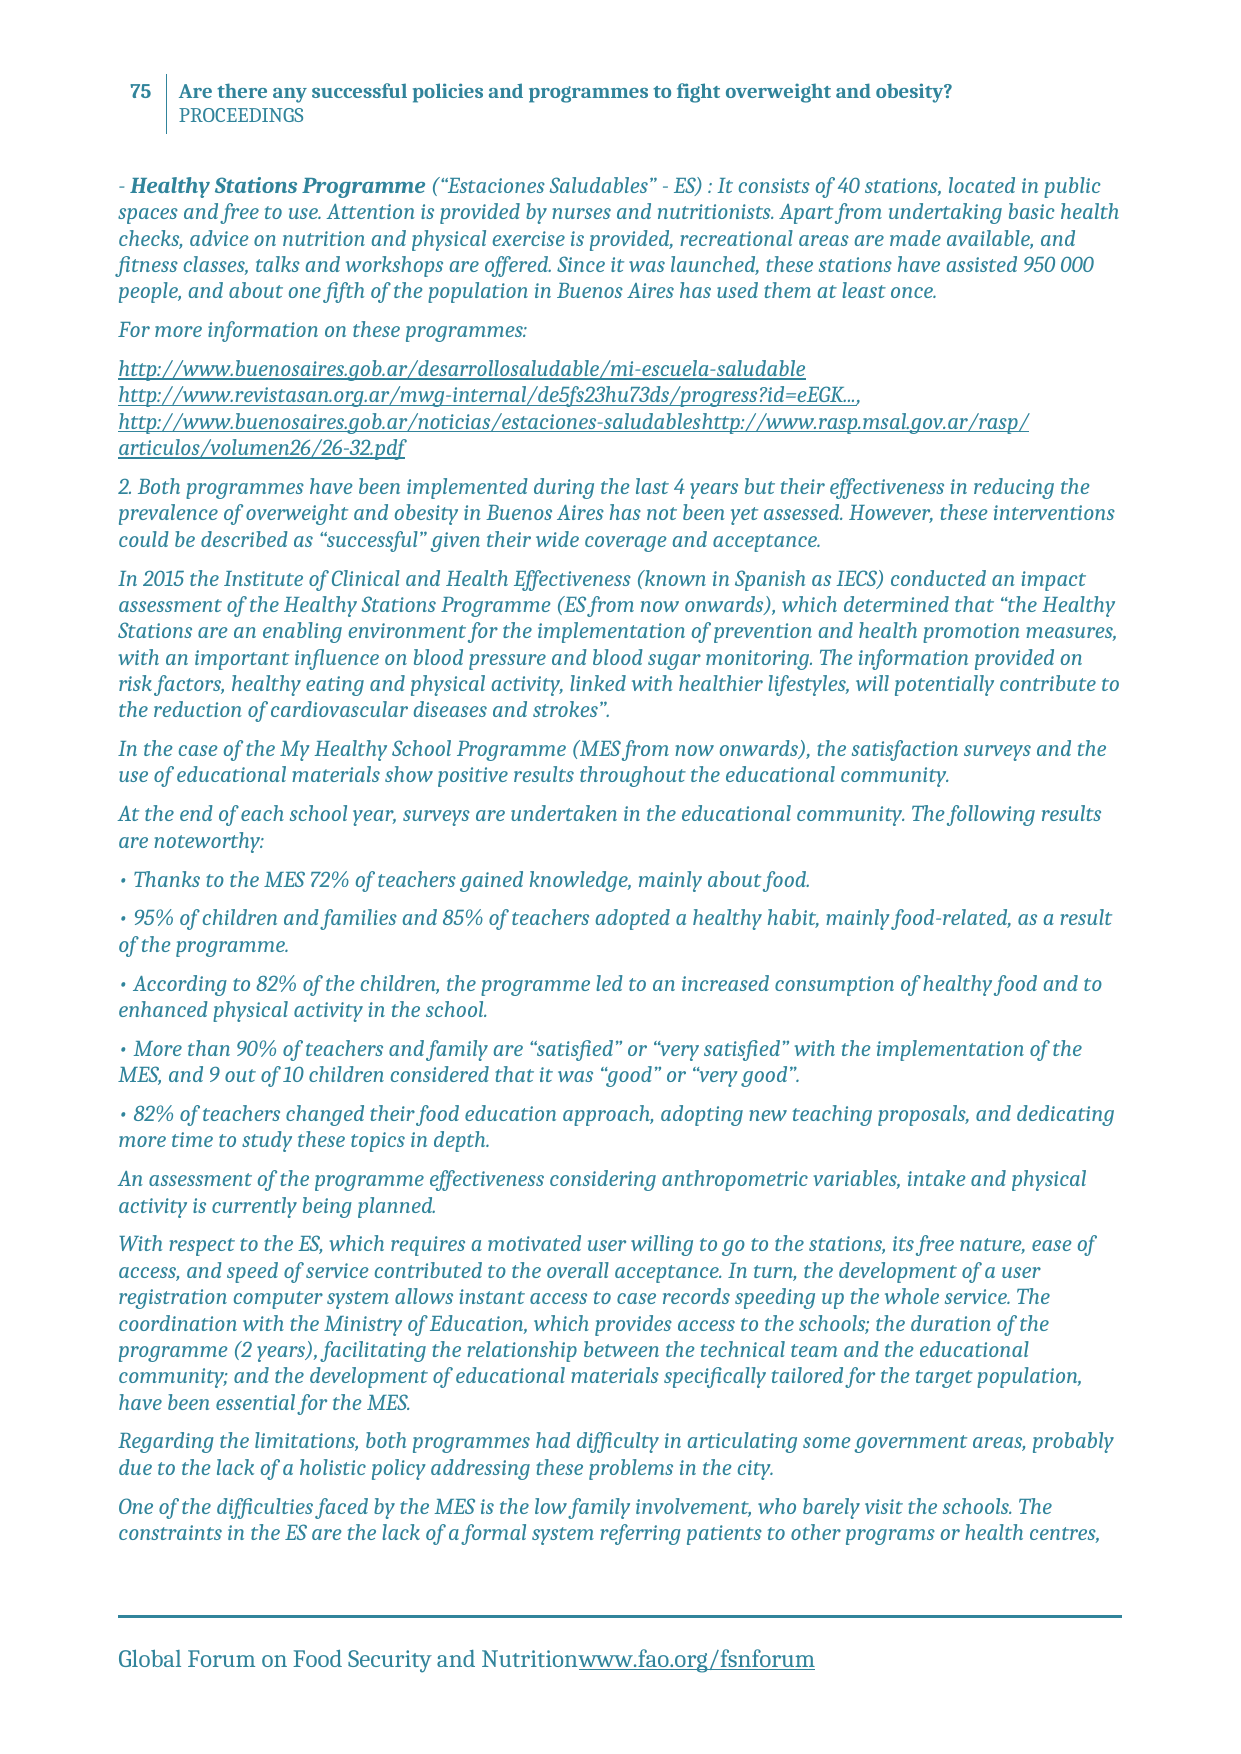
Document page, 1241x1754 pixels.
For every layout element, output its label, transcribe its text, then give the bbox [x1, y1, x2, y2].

text With respect to the ES, which requires a motivated user willing to go to the stations, its free nature, ease of access, and speed of service contributed to the overall acceptance. In turn, the development of a user registration computer system allows instant access to case records speeding up the whole service. The coordination with the Ministry of Education, which provides access to the schools; the duration of the programme (2 years), facilitating the relationship between the technical team and the educational community; and the development of educational materials specifically tailored for the target population, have been essential for the MES. [118, 1231, 1122, 1416]
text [118, 1493, 1122, 1546]
text 2. Both programmes have been implemented during the last 4 years but their effectiveness in reducing the prevalence of overweight and obesity in Buenos Aires has not been yet assessed. However, these interventions could be described as “successful” given their wide coverage and acceptance. [118, 474, 1122, 553]
text • 95% of children and families and 85% of teachers adopted a healthy habit, mainly food-related, as a result of the programme. [118, 905, 1122, 958]
text An assessment of the programme effectiveness considering anthropometric variables, intake and physical activity is currently being planned. [118, 1166, 1122, 1219]
text Regarding the limitations, both programmes had difficulty in articulating some government areas, probably due to the lack of a holistic policy addressing these problems in the city. [118, 1428, 1122, 1481]
text For more information on these programmes: [118, 317, 1122, 343]
text In 2015 the Institute of Clinical and Health Effectiveness (known in Spanish as IECS) conducted an impact assessment of the Healthy Stations Programme (ES from now onwards), which determined that “the Healthy Stations are an enabling environment for the implementation of prevention and health promotion measures, with an important influence on blood pressure and blood sugar monitoring. The information provided on risk factors, healthy eating and physical activity, linked with healthier lifestyles, will potentially contribute to the reduction of cardiovascular diseases and strokes”. [118, 565, 1122, 723]
text At the end of each school year, surveys are undertaken in the educational community. The following results are noteworthy: [118, 801, 1122, 854]
text • More than 90% of teachers and family are “satisfied” or “very satisfied” with the implementation of the MES, and 9 out of 10 children considered that it was “good” or “very good”. [118, 1036, 1122, 1088]
text In the case of the My Healthy School Programme (MES from now onwards), the satisfaction surveys and the use of educational materials show positive results throughout the educational community. [118, 736, 1122, 789]
text - Healthy Stations Programme (“Estaciones Saludables” - ES) : It consists of 40 stations, located in public spaces and free to use. Attention is provided by nurses and nutritionists. Apart from undertaking basic health checks, advice on nutrition and physical exercise is provided, recreational areas are made available, and fitness classes, talks and workshops are offered. Since it was launched, these stations have assisted 950 000 people, and about one fifth of the population in Buenos Aires has used them at least once. [118, 173, 1122, 304]
text • Thanks to the MES 72% of teachers gained knowledge, mainly about food. [118, 866, 1122, 893]
text http://www.buenosaires.gob.ar/desarrollosaludable/mi-escuela-saludable http://www.revistasan.org.ar/mwg-internal/de5fs23hu73ds/progress?id=eEGK..., http://www.buenosaires.gob.ar/noticias/estaciones-saludableshttp://www.rasp.msal.gov.ar/rasp/articulos/volumen26/26-32.pdf [118, 356, 1122, 461]
text • According to 82% of the children, the programme led to an increased consumption of healthy food and to enhanced physical activity in the school. [118, 970, 1122, 1023]
text • 82% of teachers changed their food education approach, adopting new teaching proposals, and dedicating more time to study these topics in depth. [118, 1101, 1122, 1153]
